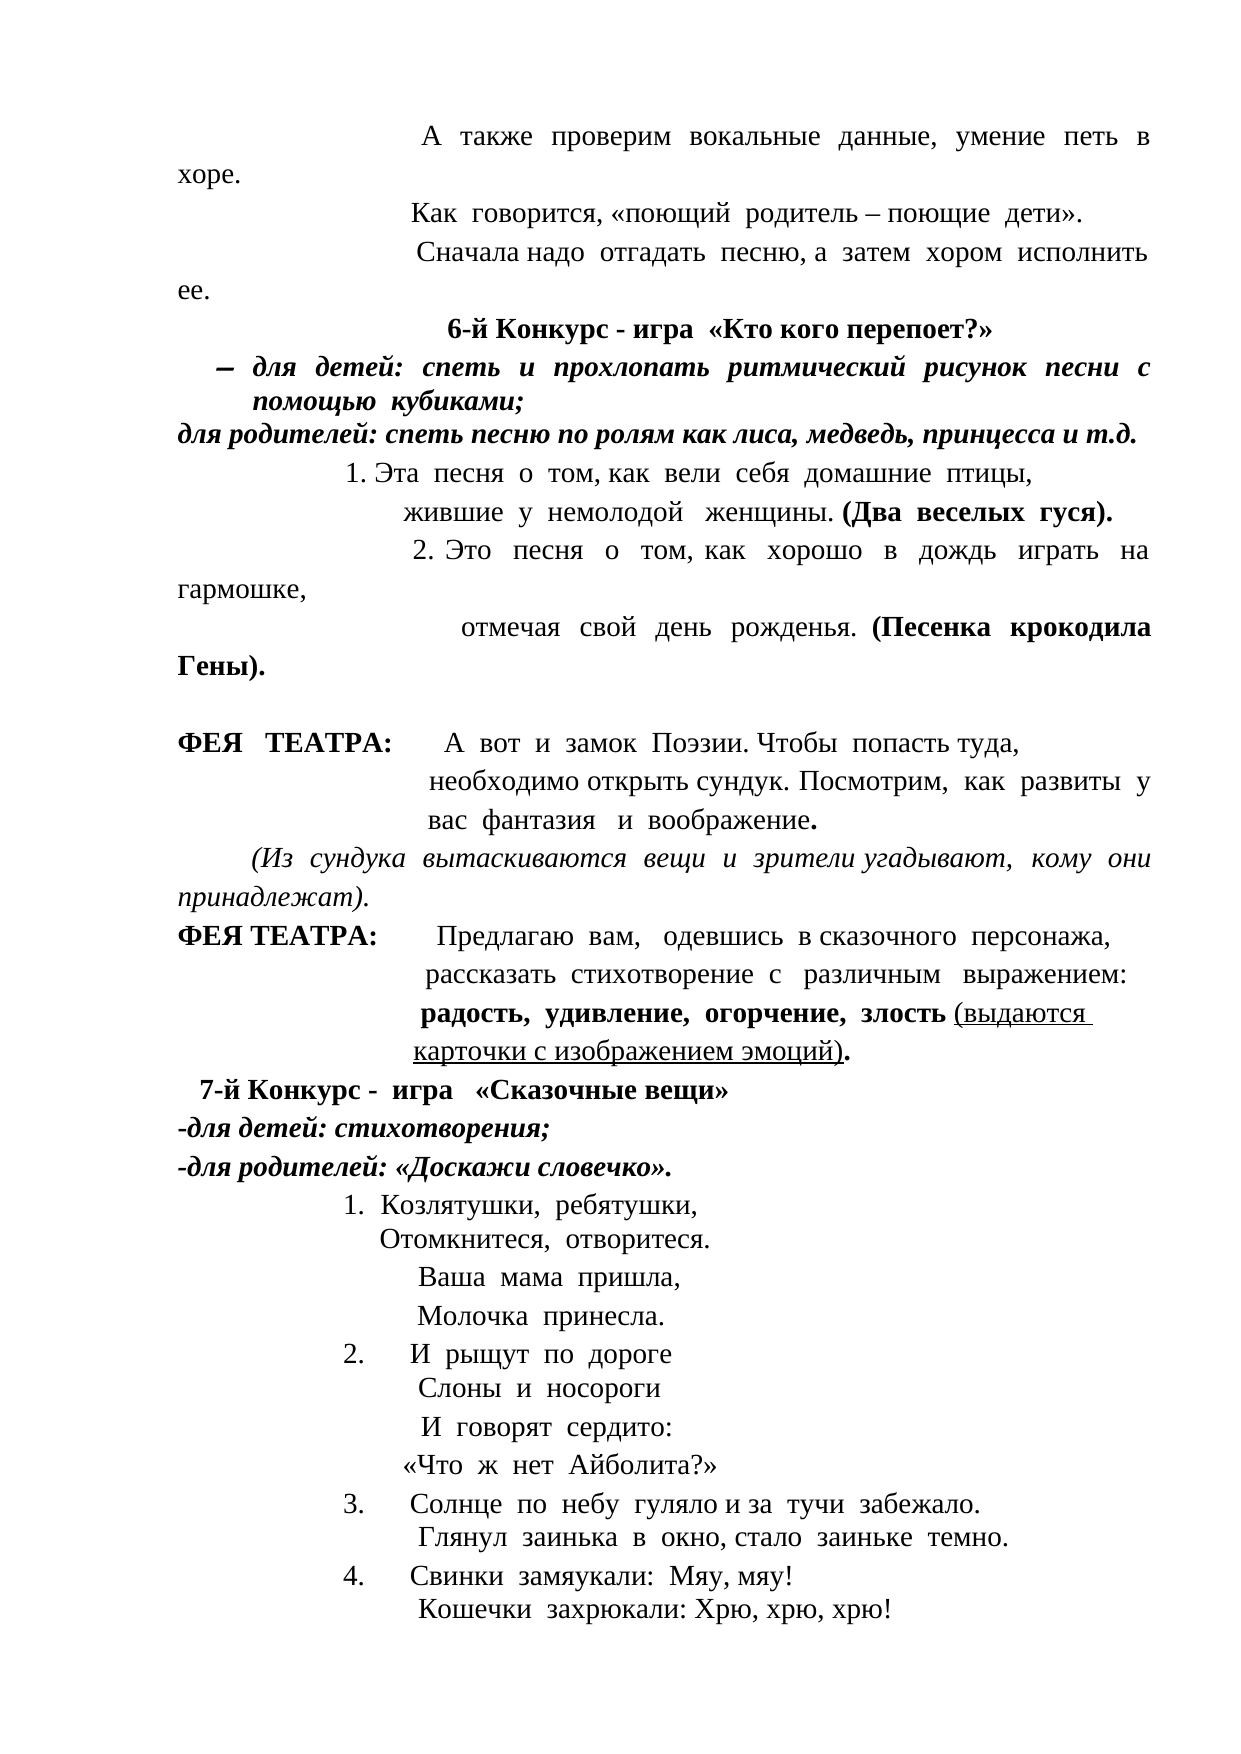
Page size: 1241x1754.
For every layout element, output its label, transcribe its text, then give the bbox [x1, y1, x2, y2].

list И рыщут по дороге [343, 1337, 1152, 1370]
text -для детей: стихотворения; [177, 1110, 1152, 1144]
list Свинки замяукали: Мяу, мяу! [343, 1558, 1152, 1591]
text -для родителей: «Доскажи словечко». [177, 1149, 1152, 1182]
list Ваша мама пришла, [418, 1259, 1152, 1293]
text рассказать стихотворение с различным выражением: радость, удивление, огорчение, злость (выдаются карточки с изображением эмоций). [177, 956, 1152, 1067]
text Молочка принесла. [380, 1298, 1152, 1332]
list для детей: спеть и прохлопать ритмический рисунок песни с помощью кубиками; [215, 349, 1152, 417]
list Отомкнитеся, отворитеся. [343, 1221, 1152, 1254]
text жившие у немолодой женщины. (Два веселых гуся). [177, 494, 1152, 527]
text отмечая свой день рожденья. (Песенка крокодила Гены). [177, 609, 1152, 681]
list Слоны и носороги [418, 1370, 1152, 1404]
text (Из сундука вытаскиваются вещи и зрители угадывают, кому они принадлежат). [177, 841, 1152, 913]
text для родителей: спеть песню по ролям как лиса, медведь, принцесса и т.д. [177, 417, 1152, 450]
text А также проверим вокальные данные, умение петь в хоре. [177, 118, 1152, 190]
text ФЕЯ ТЕАТРА: А вот и замок Поэзии. Чтобы попасть туда, необходимо открыть сундук. Посмотрим, как развиты у вас фантазия и воображение. [177, 725, 1152, 836]
list «Что ж нет Айболита?» [306, 1447, 1152, 1481]
text Как говорится, «поющий родитель – поющие дети». [177, 195, 1152, 229]
list Козлятушки, ребятушки, [343, 1187, 1152, 1221]
list И говорят сердито: [325, 1409, 1152, 1442]
list Кошечки захрюкали: Хрю, хрю, хрю! [418, 1591, 1152, 1625]
list Глянул заинька в окно, стало заиньке темно. [418, 1519, 1152, 1553]
text 1. Эта песня о том, как вели себя домашние птицы, [177, 455, 1152, 489]
text 6-й Конкурс - игра «Кто кого перепоет?» [177, 311, 1152, 344]
list Солнце по небу гуляло и за тучи забежало. [343, 1486, 1152, 1519]
text ФЕЯ ТЕАТРА: Предлагаю вам, одевшись в сказочного персонажа, [177, 918, 1152, 951]
text 7-й Конкурс - игра «Сказочные вещи» [177, 1072, 1152, 1105]
text Сначала надо отгадать песню, а затем хором исполнить ее. [177, 234, 1152, 306]
text 2. Это песня о том, как хорошо в дождь играть на гармошке, [177, 532, 1152, 604]
